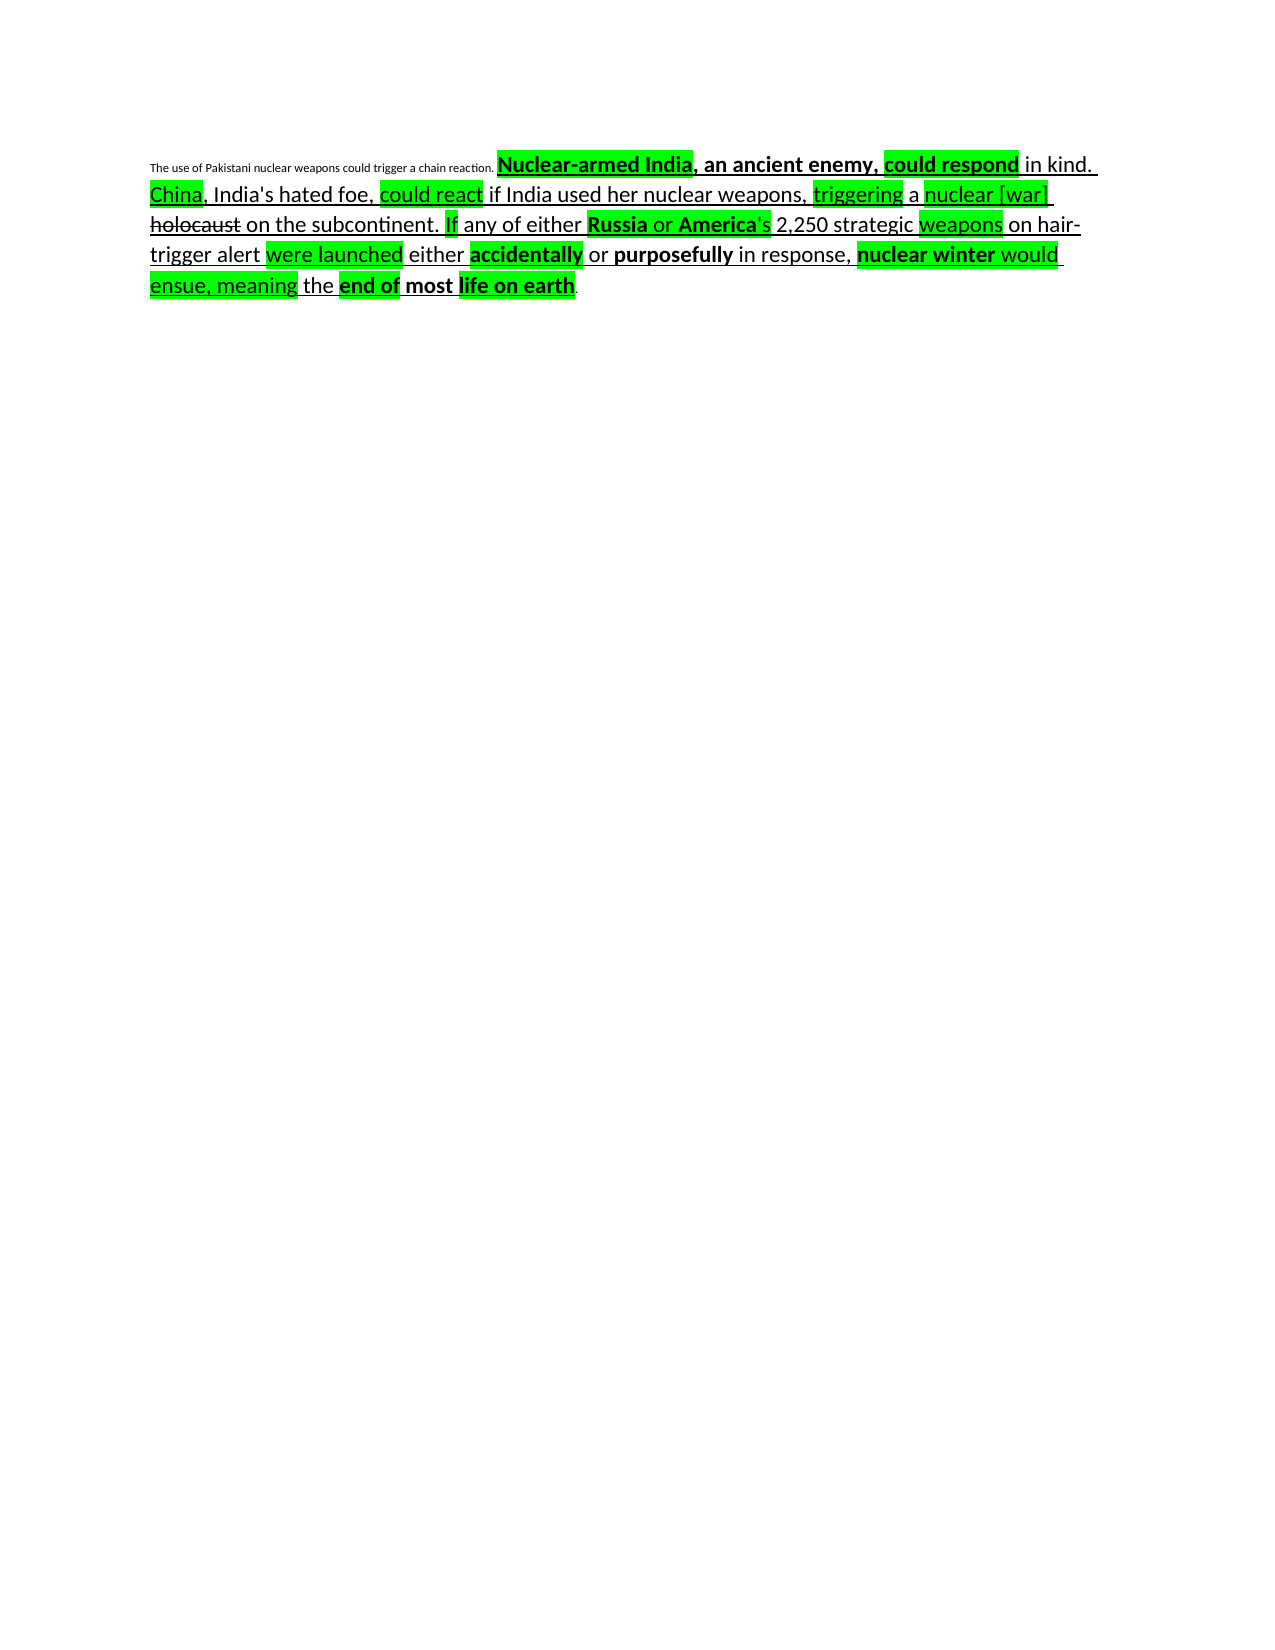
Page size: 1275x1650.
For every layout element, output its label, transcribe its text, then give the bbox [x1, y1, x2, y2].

text The use of Pakistani nuclear weapons could trigger a chain reaction. Nuclear-armed India, an ancient enemy, could respond in kind. China, India's hated foe, could react if India used her nuclear weapons, triggering a nuclear [war] holocaust on the subcontinent. If any of either Russia or America's 2,250 strategic weapons on hair-trigger alert were launched either accidentally or purposefully in response, nuclear winter would ensue, meaning the end of most life on earth. [150, 150, 1125, 299]
